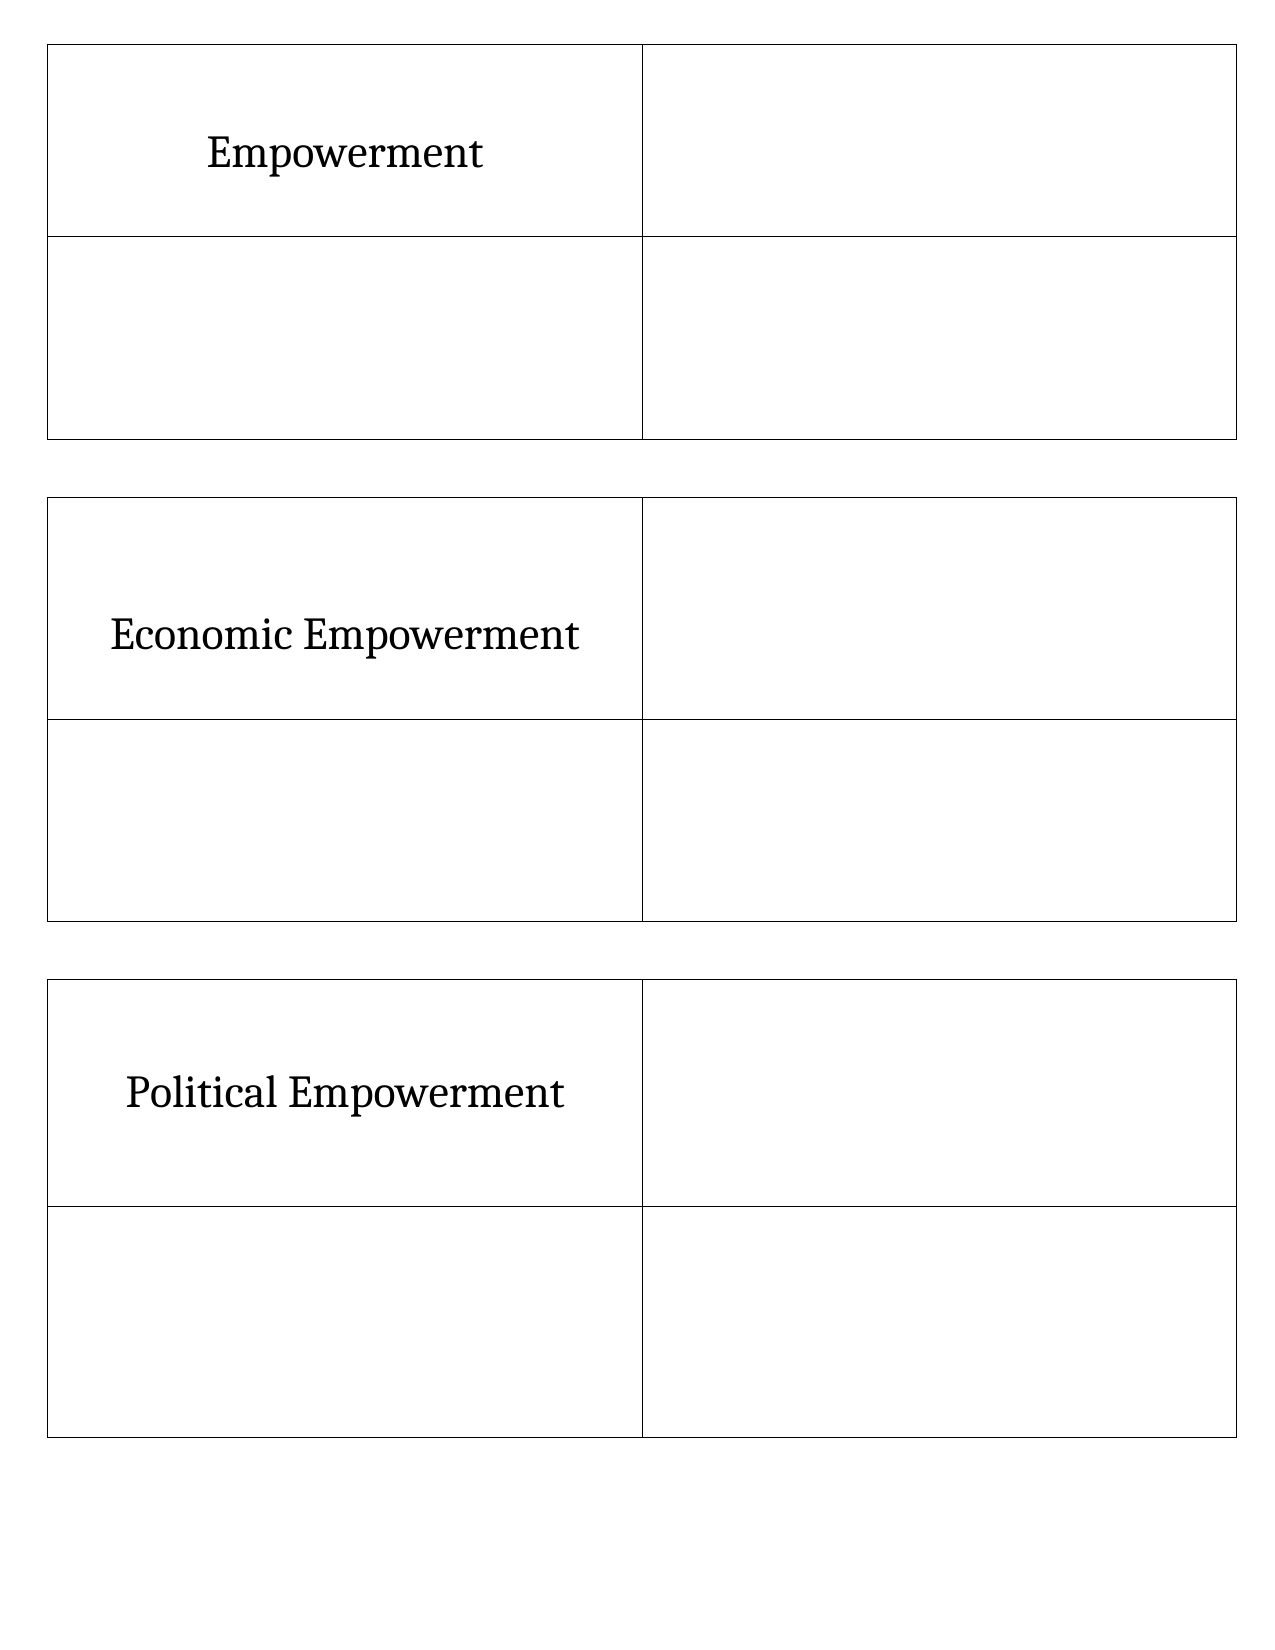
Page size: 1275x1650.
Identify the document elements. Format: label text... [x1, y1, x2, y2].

table_header Political Empowerment [48, 980, 642, 1206]
table_header [643, 980, 1236, 1206]
table_header [643, 45, 1236, 236]
table_cell [48, 237, 642, 438]
table_header Empowerment [48, 45, 642, 236]
table_header Economic Empowerment [48, 498, 642, 718]
table_header [643, 498, 1236, 718]
table_cell [643, 237, 1236, 438]
table_cell [48, 1207, 642, 1437]
table_cell [643, 720, 1236, 921]
table_cell [643, 1207, 1236, 1437]
table_cell [48, 720, 642, 921]
